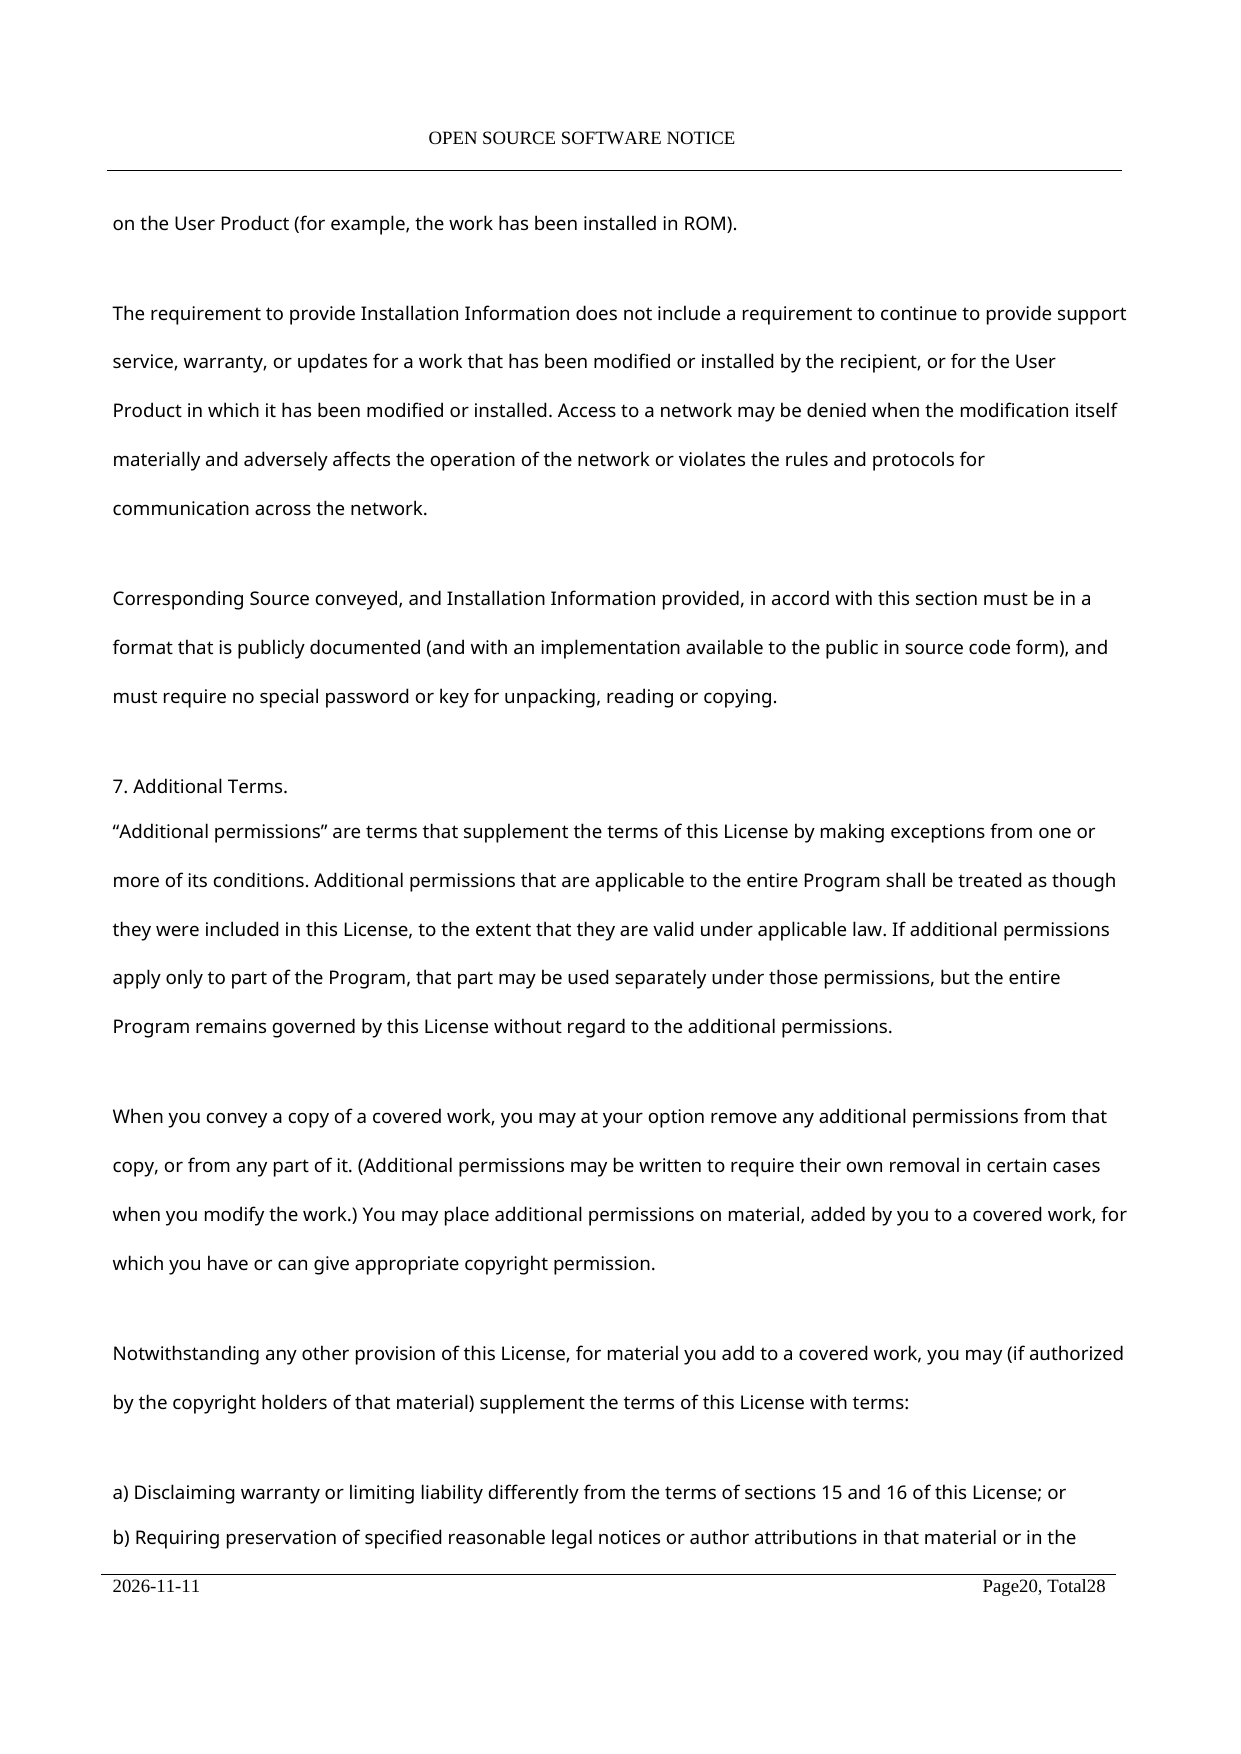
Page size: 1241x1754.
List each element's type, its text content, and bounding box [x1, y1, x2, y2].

text The requirement to provide Installation Information does not include a requirement to continue to provide support service, warranty, or updates for a work that has been modified or installed by the recipient, or for the User Product in which it has been modified or installed. Access to a network may be denied when the modification itself materially and adversely affects the operation of the network or violates the rules and protocols for communication across the network. [112, 297, 1128, 524]
text Corresponding Source conveyed, and Installation Information provided, in accord with this section must be in a format that is publicly documented (and with an implementation available to the public in source code form), and must require no special password or key for unpacking, reading or copying. [112, 582, 1128, 712]
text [112, 206, 1128, 239]
text 7. Additional Terms. [112, 770, 1128, 802]
text a) Disclaiming warranty or limiting liability differently from the terms of sections 15 and 16 of this License; or [112, 1476, 1128, 1508]
text When you convey a copy of a covered work, you may at your option remove any additional permissions from that copy, or from any part of it. (Additional permissions may be written to require their own removal in certain cases when you modify the work.) You may place additional permissions on material, added by you to a covered work, for which you have or can give appropriate copyright permission. [112, 1100, 1128, 1279]
text Notwithstanding any other provision of this License, for material you add to a covered work, you may (if authorized by the copyright holders of that material) supplement the terms of this License with terms: [112, 1337, 1128, 1418]
text “Additional permissions” are terms that supplement the terms of this License by making exceptions from one or more of its conditions. Additional permissions that are applicable to the entire Program shall be treated as though they were included in this License, to the extent that they are valid under applicable law. If additional permissions apply only to part of the Program, that part may be used separately under those permissions, but the entire Program remains governed by this License without regard to the additional permissions. [112, 815, 1128, 1042]
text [112, 1521, 1128, 1554]
